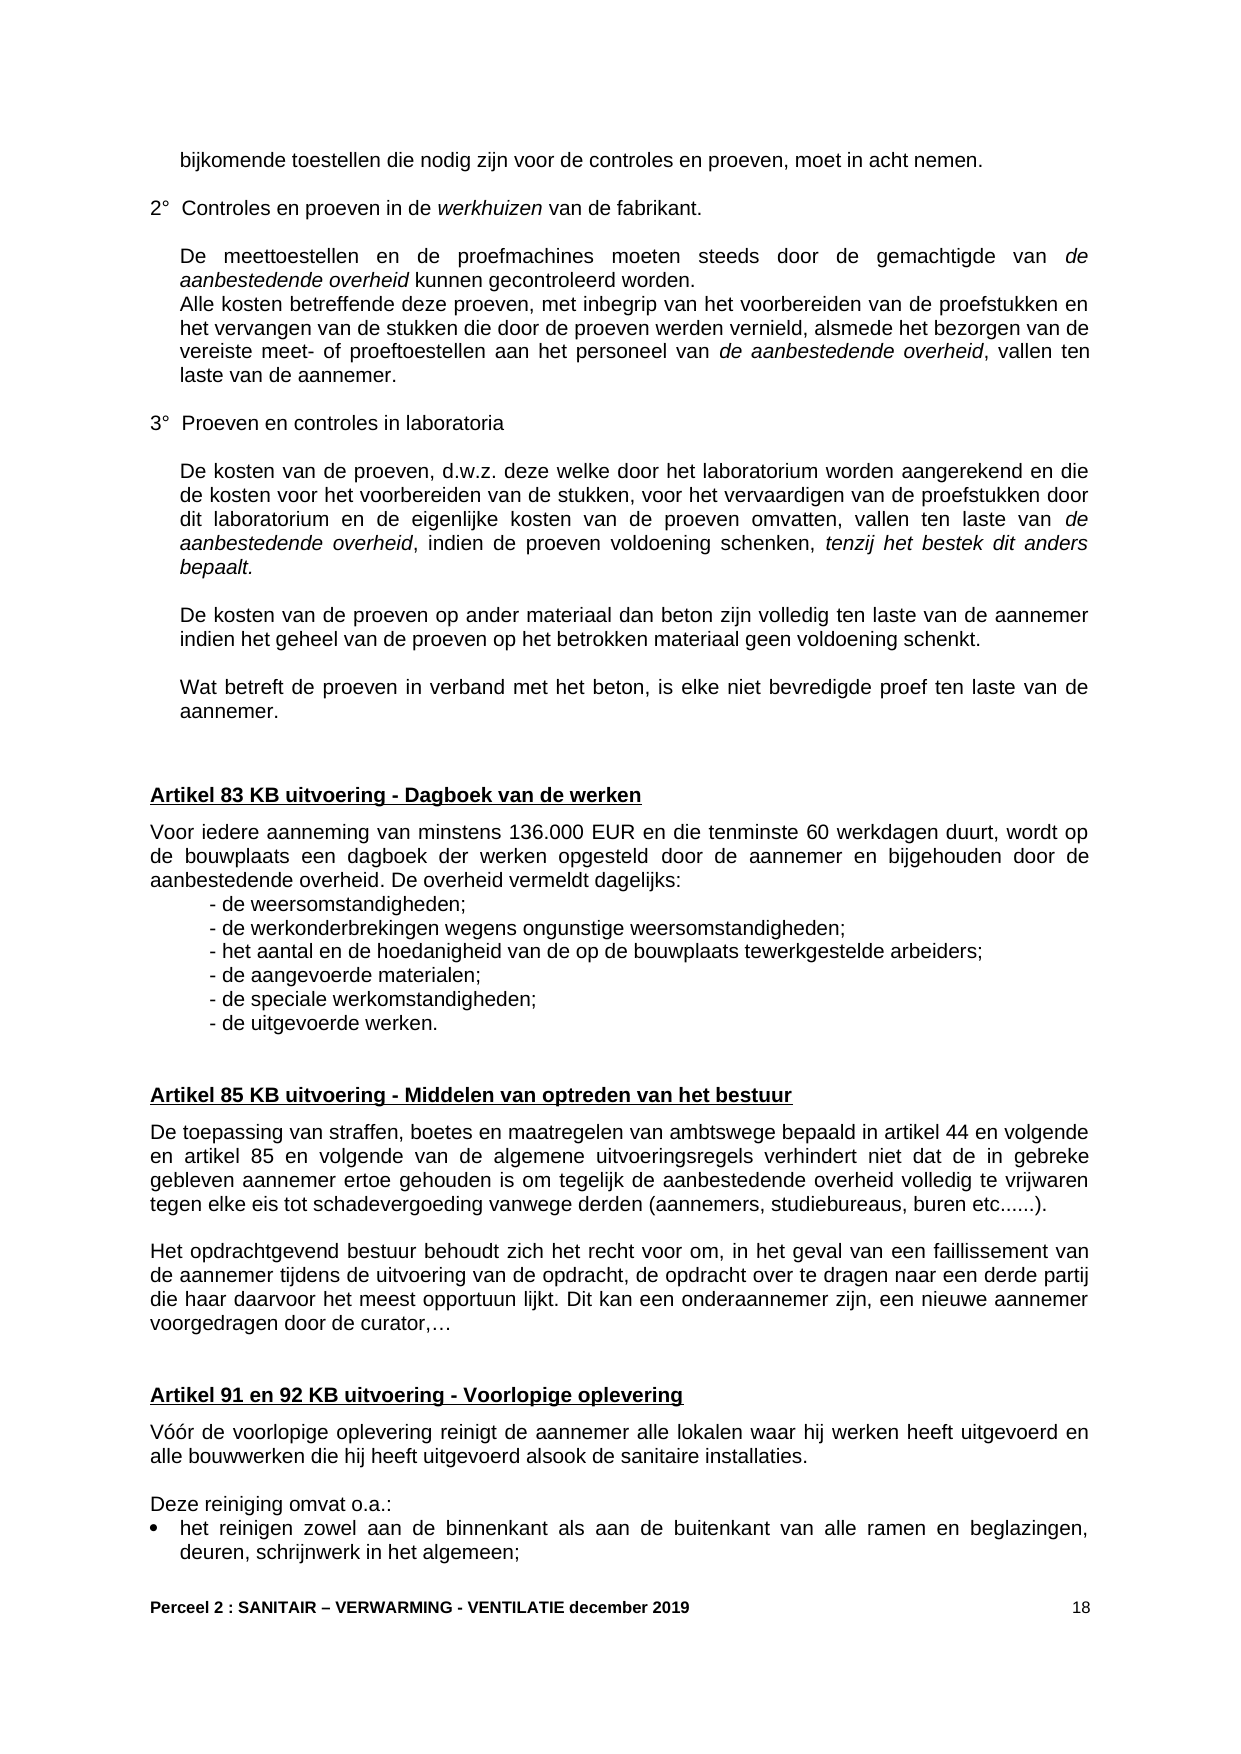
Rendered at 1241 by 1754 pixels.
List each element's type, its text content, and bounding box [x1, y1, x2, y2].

list het reinigen zowel aan de binnenkant als aan de buitenkant van alle ramen en beglazingen, deuren, schrijnwerk in het algemeen; [150, 1515, 1090, 1563]
text - het aantal en de hoedanigheid van de op de bouwplaats tewerkgestelde arbeiders; [150, 939, 1090, 963]
text Artikel 91 en 92 KB uitvoering - Voorlopige oplevering [150, 1383, 1090, 1407]
text De kosten van de proeven, d.w.z. deze welke door het laboratorium worden aangerekend en die de kosten voor het voorbereiden van de stukken, voor het vervaardigen van de proefstukken door dit laboratorium en de eigenlijke kosten van de proeven omvatten, vallen ten laste van de aanbestedende overheid, indien de proeven voldoening schenken, tenzij het bestek dit anders bepaalt. [179, 459, 1090, 579]
text Wat betreft de proeven in verband met het beton, is elke niet bevredigde proef ten laste van de aannemer. [179, 675, 1090, 723]
text 3° Proeven en controles in laboratoria [150, 411, 1090, 435]
text De meettoestellen en de proefmachines moeten steeds door de gemachtigde van de aanbestedende overheid kunnen gecontroleerd worden. [179, 243, 1090, 291]
text - de aangevoerde materialen; [150, 963, 1090, 987]
text De toepassing van straffen, boetes en maatregelen van ambtswege bepaald in artikel 44 en volgende en artikel 85 en volgende van de algemene uitvoeringsregels verhindert niet dat de in gebreke gebleven aannemer ertoe gehouden is om tegelijk de aanbestedende overheid volledig te vrijwaren tegen elke eis tot schadevergoeding vanwege derden (aannemers, studiebureaus, buren etc......). [150, 1119, 1090, 1215]
text Artikel 85 KB uitvoering - Middelen van optreden van het bestuur [150, 1083, 1090, 1107]
text Deze reiniging omvat o.a.: [150, 1491, 1090, 1515]
text - de speciale werkomstandigheden; [150, 987, 1090, 1011]
text Artikel 83 KB uitvoering - Dagboek van de werken [150, 783, 1090, 807]
text Voor iedere aanneming van minstens 136.000 EUR en die tenminste 60 werkdagen duurt, wordt op de bouwplaats een dagboek der werken opgesteld door de aannemer en bijgehouden door de aanbestedende overheid. De overheid vermeldt dagelijks: [150, 819, 1090, 891]
text Alle kosten betreffende deze proeven, met inbegrip van het voorbereiden van de proefstukken en het vervangen van de stukken die door de proeven werden vernield, alsmede het bezorgen van de vereiste meet- of proeftoestellen aan het personeel van de aanbestedende overheid, vallen ten laste van de aannemer. [179, 291, 1090, 387]
text bijkomende toestellen die nodig zijn voor de controles en proeven, moet in acht nemen. [179, 148, 1090, 172]
text Vóór de voorlopige oplevering reinigt de aannemer alle lokalen waar hij werken heeft uitgevoerd en alle bouwwerken die hij heeft uitgevoerd alsook de sanitaire installaties. [150, 1419, 1090, 1467]
text Het opdrachtgevend bestuur behoudt zich het recht voor om, in het geval van een faillissement van de aannemer tijdens de uitvoering van de opdracht, de opdracht over te dragen naar een derde partij die haar daarvoor het meest opportuun lijkt. Dit kan een onderaannemer zijn, een nieuwe aannemer voorgedragen door de curator,… [150, 1239, 1090, 1335]
text De kosten van de proeven op ander materiaal dan beton zijn volledig ten laste van de aannemer indien het geheel van de proeven op het betrokken materiaal geen voldoening schenkt. [179, 603, 1090, 651]
text 2° Controles en proeven in de werkhuizen van de fabrikant. [150, 196, 1090, 219]
text - de uitgevoerde werken. [150, 1011, 1090, 1035]
text - de werkonderbrekingen wegens ongunstige weersomstandigheden; [150, 915, 1090, 939]
text - de weersomstandigheden; [150, 891, 1090, 915]
